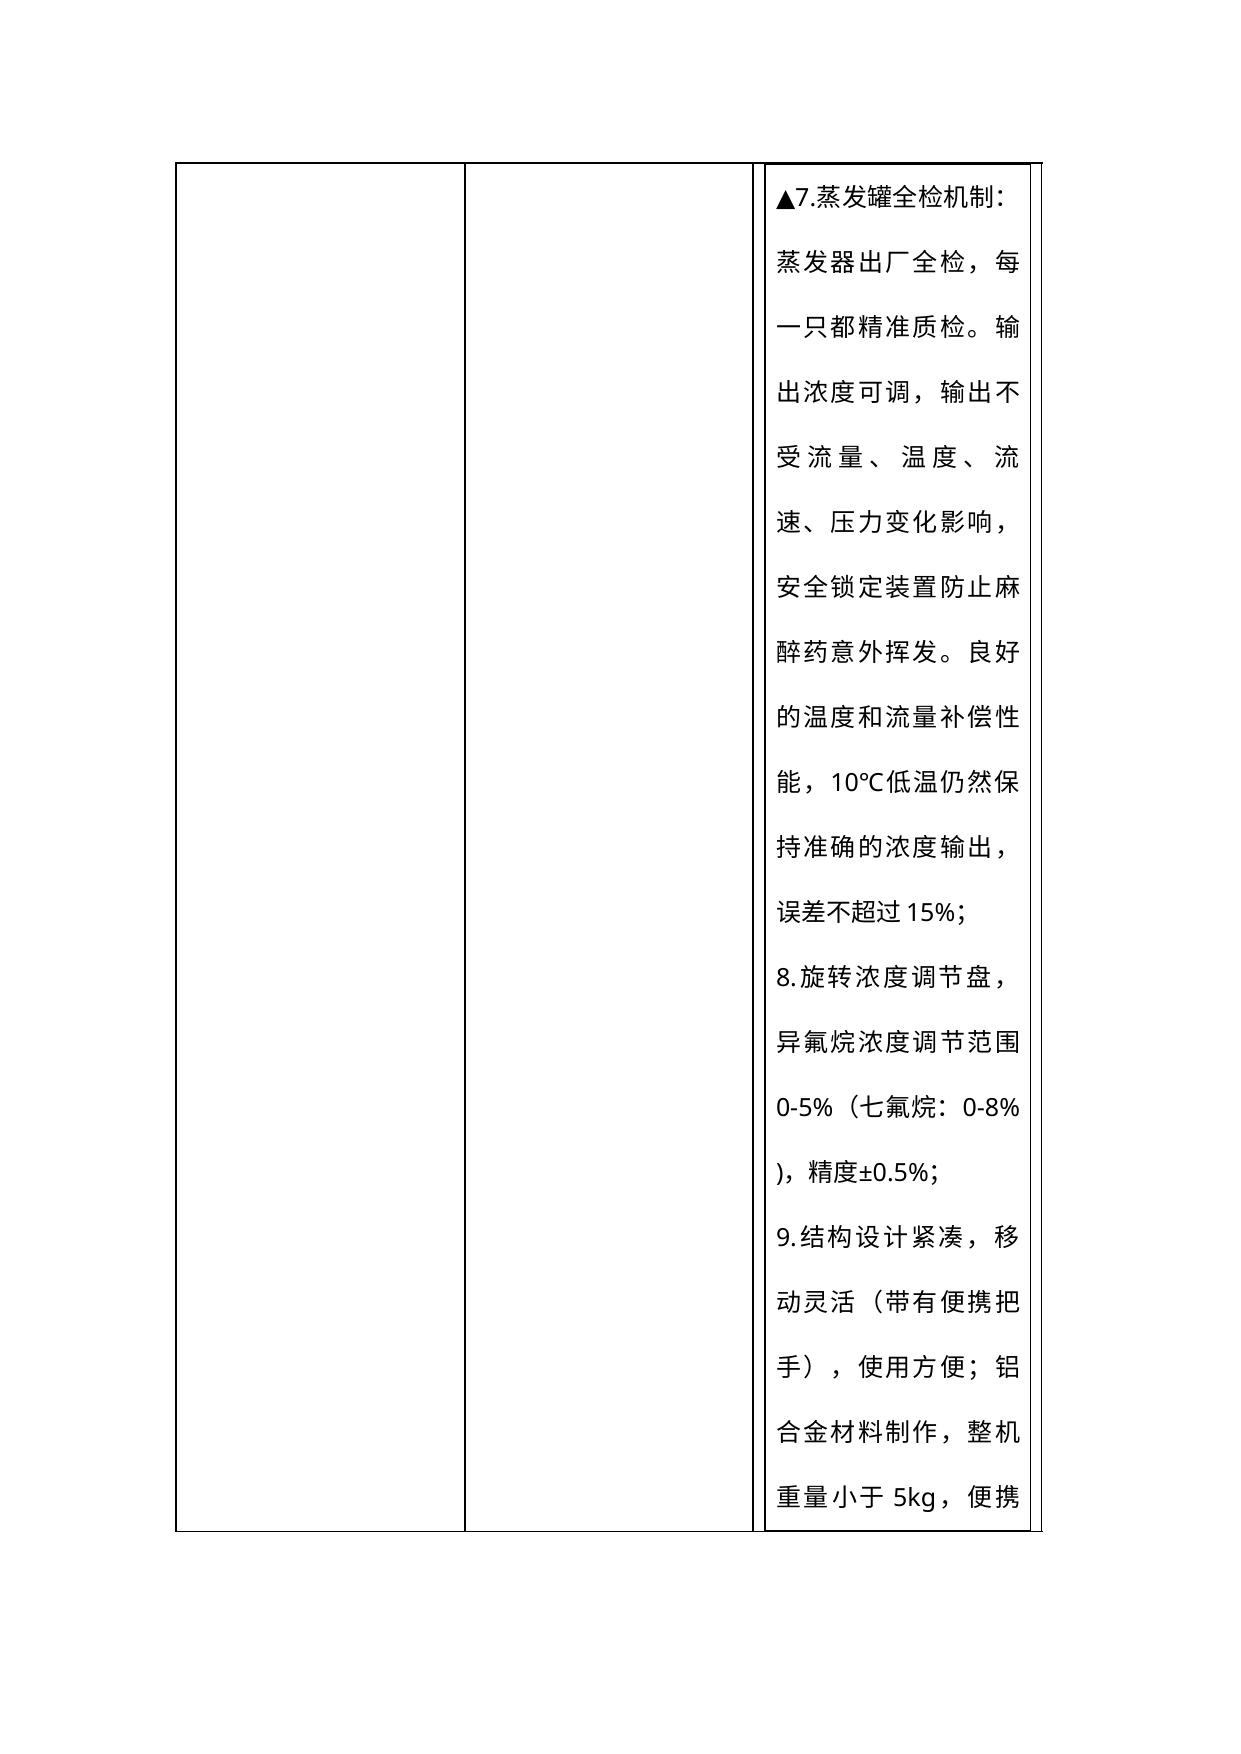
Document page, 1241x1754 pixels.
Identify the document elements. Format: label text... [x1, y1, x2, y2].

table_cell [766, 165, 1030, 1530]
table_cell 1 [177, 164, 464, 1531]
table_cell [754, 164, 764, 1531]
table_cell [466, 164, 752, 1531]
table_cell [1031, 164, 1041, 1531]
